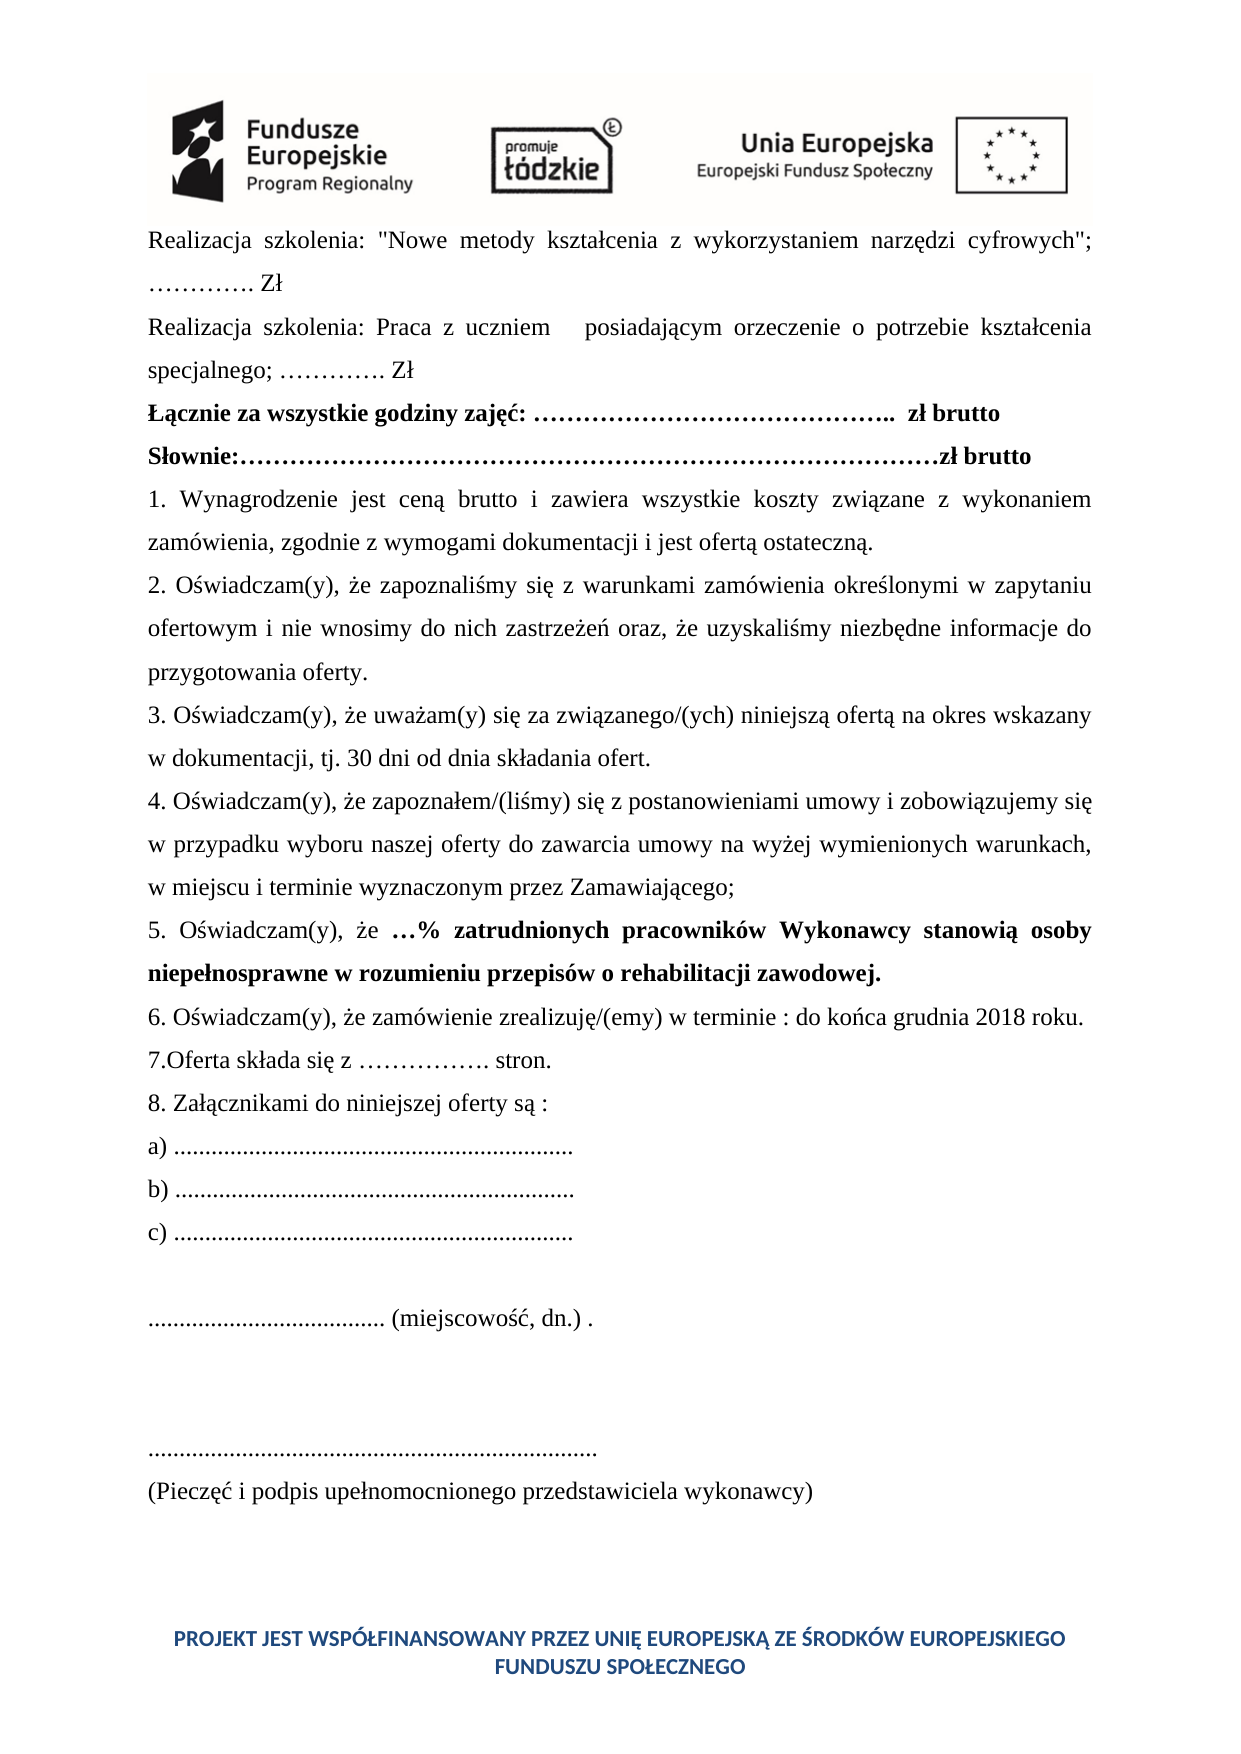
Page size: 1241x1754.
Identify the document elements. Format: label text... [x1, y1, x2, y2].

text 2. Oświadczam(y), że zapoznaliśmy się z warunkami zamówienia określonymi w zapytaniu ofertowym i nie wnosimy do nich zastrzeżeń oraz, że uzyskaliśmy niezbędne informacje do przygotowania oferty. [148, 570, 1093, 685]
text Łącznie za wszystkie godziny zajęć: …………………………………….. zł brutto [148, 398, 1093, 427]
text b) ................................................................ [148, 1174, 1093, 1203]
text (Pieczęć i podpis upełnomocnionego przedstawiciela wykonawcy) [148, 1476, 1093, 1505]
text c) ................................................................ [148, 1217, 1093, 1246]
text ........................................................................ [148, 1433, 1093, 1462]
text 3. Oświadczam(y), że uważam(y) się za związanego/(ych) niniejszą ofertą na okres wskazany w dokumentacji, tj. 30 dni od dnia składania ofert. [148, 700, 1093, 772]
text 6. Oświadczam(y), że zamówienie zrealizuję/(emy) w terminie : do końca grudnia 2018 roku. [148, 1002, 1093, 1030]
text Słownie:…………………………………………………………………………zł brutto [148, 441, 1093, 470]
text 1. Wynagrodzenie jest ceną brutto i zawiera wszystkie koszty związane z wykonaniem zamówienia, zgodnie z wymogami dokumentacji i jest ofertą ostateczną. [148, 484, 1093, 556]
text 8. Załącznikami do niniejszej oferty są : [148, 1088, 1093, 1117]
text ...................................... (miejscowość, dn.) . [148, 1303, 1093, 1332]
text a) ................................................................ [148, 1131, 1093, 1160]
text 5. Oświadczam(y), że …% zatrudnionych pracowników Wykonawcy stanowią osoby niepełnosprawne w rozumieniu przepisów o rehabilitacji zawodowej. [148, 915, 1093, 987]
text Realizacja szkolenia: Praca z uczniem posiadającym orzeczenie o potrzebie kształcenia specjalnego; …………. Zł [148, 312, 1093, 383]
text Realizacja szkolenia: "Nowe metody kształcenia z wykorzystaniem narzędzi cyfrowych"; …………. Zł [148, 225, 1093, 297]
text 7.Oferta składa się z ……………. stron. [148, 1045, 1093, 1073]
text 4. Oświadczam(y), że zapoznałem/(liśmy) się z postanowieniami umowy i zobowiązujemy się w przypadku wyboru naszej oferty do zawarcia umowy na wyżej wymienionych warunkach, w miejscu i terminie wyznaczonym przez Zamawiającego; [148, 786, 1093, 901]
picture [147, 73, 1093, 226]
